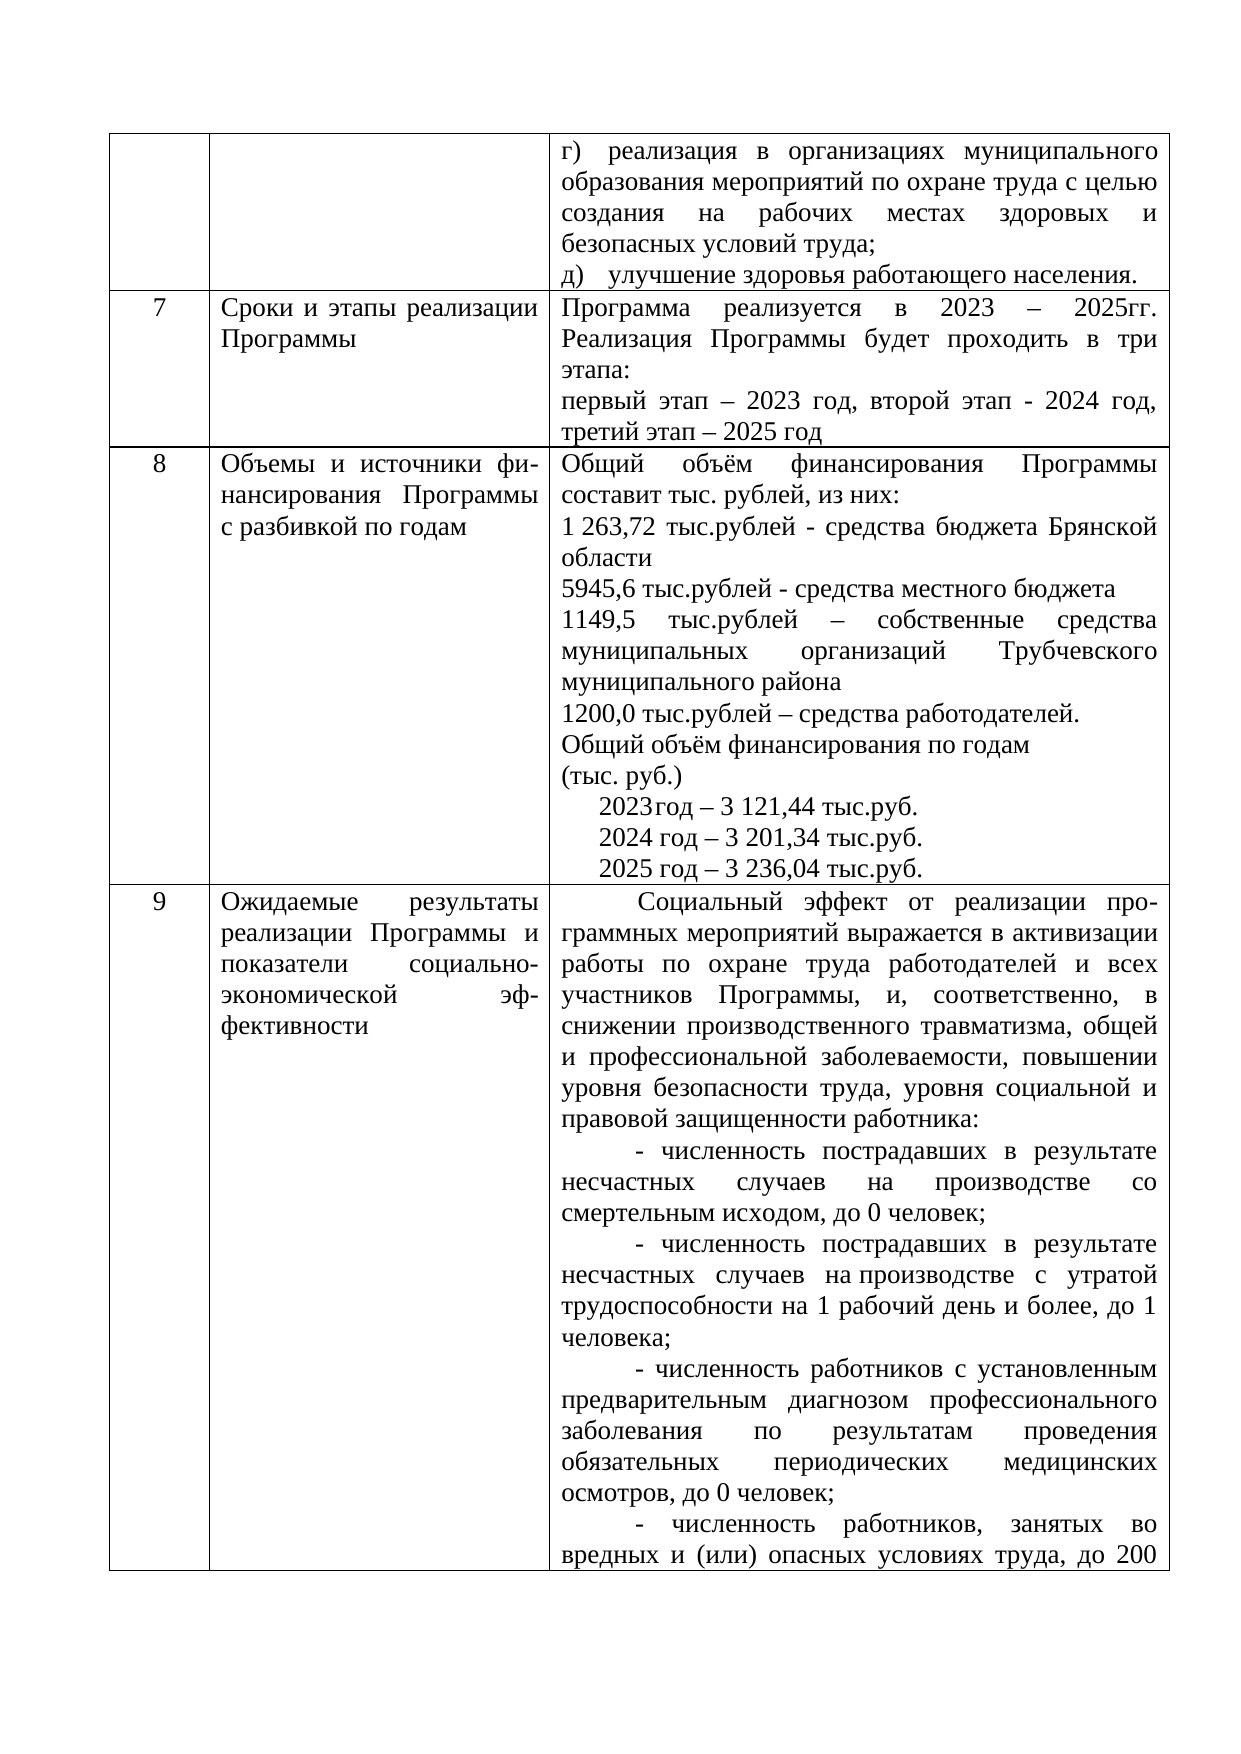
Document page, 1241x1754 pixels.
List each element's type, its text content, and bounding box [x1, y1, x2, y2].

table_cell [550, 134, 1169, 290]
table_cell Объемы и источники финансирования Программы с разбивкой по годам [210, 448, 549, 883]
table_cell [550, 885, 1169, 1570]
table_cell 9 [110, 885, 209, 1570]
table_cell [210, 885, 549, 1570]
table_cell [210, 134, 549, 290]
table_cell 6 [110, 134, 209, 290]
table_cell Программа реализуется в 2023 – 2025гг. Реализация Программы будет проходить в три этапа: первый этап – 2023 год, второй этап - 2024 год, третий этап – 2025 год [550, 291, 1169, 446]
table_cell Общий объём финансирования Программы составит тыс. рублей, из них: 1 263,72 тыс.рублей - средства бюджета Брянской области 5945,6 тыс.рублей - средства местного бюджета 1149,5 тыс.рублей – собственные средства муниципальных организаций Трубчевского муниципального района 1200,0 тыс.рублей – средства работодателей. Общий объём финансирования по годам (тыс. руб.) год – 3 121,44 тыс.руб. 2024 год – 3 201,34 тыс.руб. 2025 год – 3 236,04 тыс.руб. [550, 448, 1169, 883]
table_cell Сроки и этапы реализации Программы [210, 291, 549, 446]
table_cell 8 [110, 448, 209, 883]
table_cell 7 [110, 291, 209, 446]
